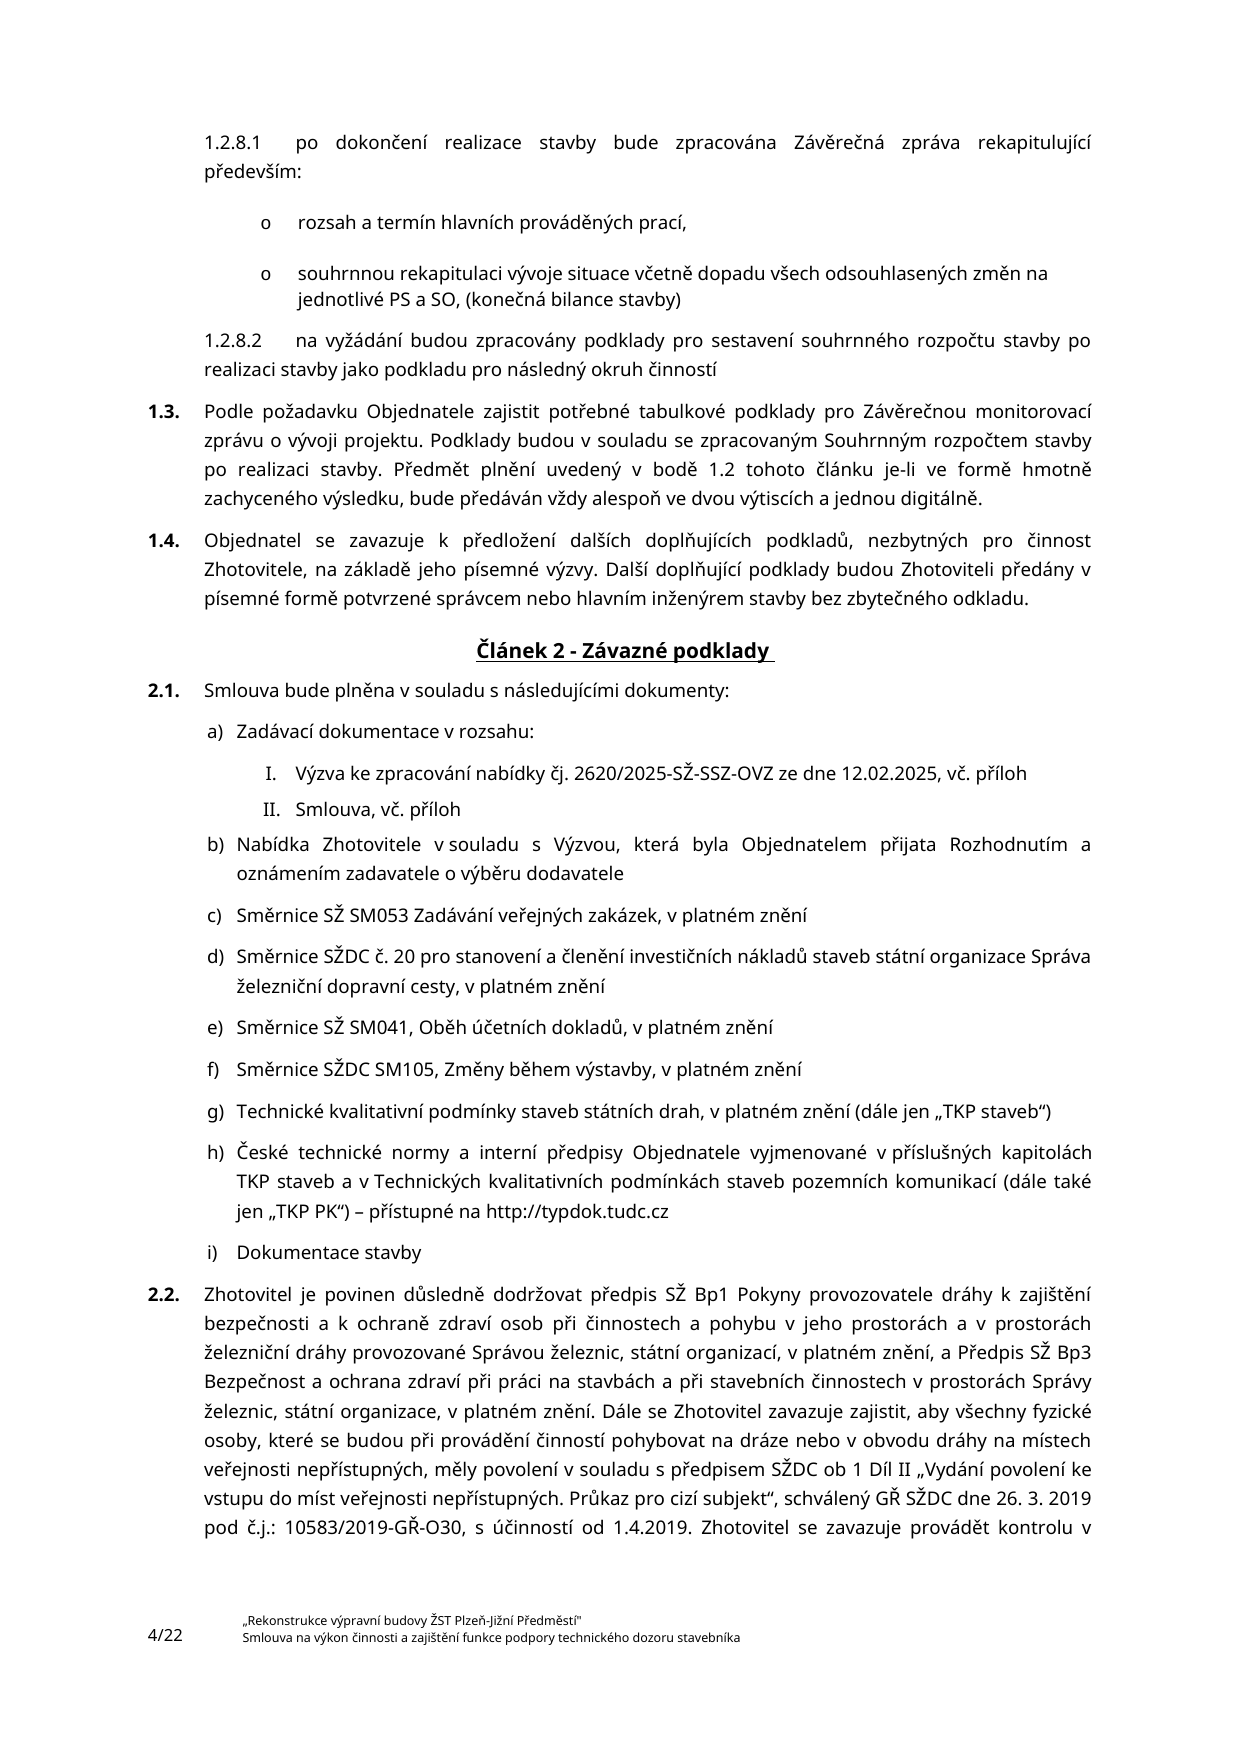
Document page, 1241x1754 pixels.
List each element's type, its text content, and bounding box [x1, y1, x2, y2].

list Výzva ke zpracování nabídky čj. 2620/2025-SŽ-SSZ-OVZ ze dne 12.02.2025, vč. příloh [277, 757, 1092, 786]
text 2.1. Smlouva bude plněna v souladu s následujícími dokumenty: [148, 678, 1092, 703]
list Směrnice SŽDC č. 20 pro stanovení a členění investičních nákladů staveb státní organizace Správa železniční dopravní cesty, v platném znění [207, 941, 1092, 999]
list Nabídka Zhotovitele v souladu s Výzvou, která byla Objednatelem přijata Rozhodnutím a oznámením zadavatele o výběru dodavatele [207, 828, 1092, 886]
text 1.4. Objednatel se zavazuje k předložení dalších doplňujících podkladů, nezbytných pro činnost Zhotovitele, na základě jeho písemné výzvy. Další doplňující podklady budou Zhotoviteli předány v písemné formě potvrzené správcem nebo hlavním inženýrem stavby bez zbytečného odkladu. [148, 524, 1092, 612]
list Zadávací dokumentace v rozsahu: [207, 716, 1092, 745]
list Technické kvalitativní podmínky staveb státních drah, v platném znění (dále jen „TKP staveb“) [207, 1095, 1092, 1124]
text 1.2.8.1 po dokončení realizace stavby bude zpracována Závěrečná zpráva rekapitulující především: [204, 126, 1092, 185]
text Článek 2 - Závazné podklady [148, 637, 1092, 665]
list České technické normy a interní předpisy Objednatele vyjmenované v příslušných kapitolách TKP staveb a v Technických kvalitativních podmínkách staveb pozemních komunikací (dále také jen „TKP PK“) – přístupné na http://typdok.tudc.cz [207, 1136, 1092, 1224]
list Směrnice SŽ SM041, Oběh účetních dokladů, v platném znění [207, 1011, 1092, 1041]
list Smlouva, vč. příloh [281, 793, 1092, 822]
text 1.3. Podle požadavku Objednatele zajistit potřebné tabulkové podklady pro Závěrečnou monitorovací zprávu o vývoji projektu. Podklady budou v souladu se zpracovaným Souhrnným rozpočtem stavby po realizaci stavby. Předmět plnění uvedený v bodě 1.2 tohoto článku je-li ve formě hmotně zachyceného výsledku, bude předáván vždy alespoň ve dvou výtiscích a jednou digitálně. [148, 395, 1092, 512]
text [148, 1278, 1092, 1541]
list rozsah a termín hlavních prováděných prací, [260, 210, 1092, 235]
list souhrnnou rekapitulaci vývoje situace včetně dopadu všech odsouhlasených změn na jednotlivé PS a SO, (konečná bilance stavby) [260, 260, 1092, 312]
list Směrnice SŽDC SM105, Změny během výstavby, v platném znění [207, 1053, 1092, 1082]
list Dokumentace stavby [207, 1236, 1092, 1266]
list Směrnice SŽ SM053 Zadávání veřejných zakázek, v platném znění [207, 899, 1092, 928]
text 1.2.8.2 na vyžádání budou zpracovány podklady pro sestavení souhrnného rozpočtu stavby po realizaci stavby jako podkladu pro následný okruh činností [204, 324, 1092, 382]
